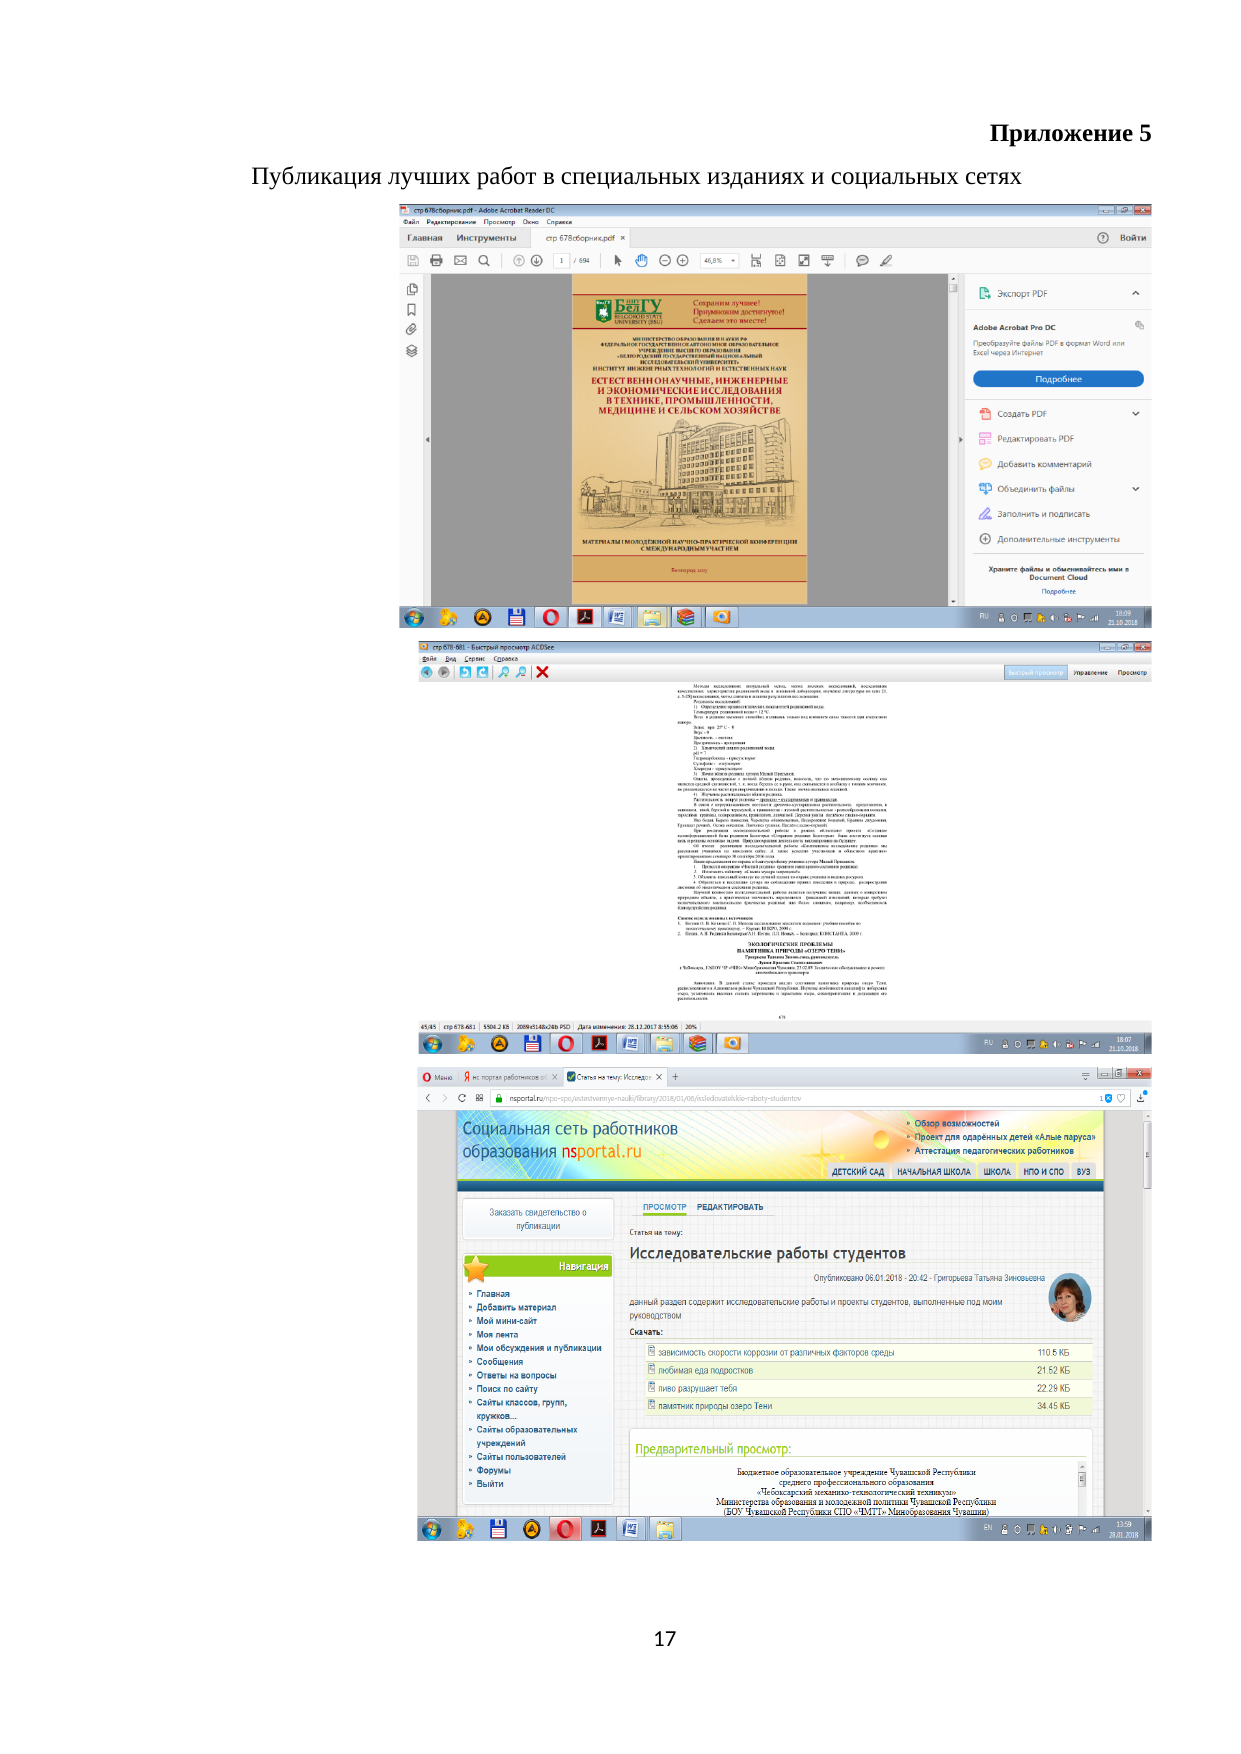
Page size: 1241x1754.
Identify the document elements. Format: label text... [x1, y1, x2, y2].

picture [399, 204, 1152, 628]
text Приложение 5 [177, 118, 1152, 147]
text Публикация лучших работ в специальных изданиях и социальных сетях [177, 161, 1152, 190]
picture [417, 1067, 1152, 1541]
picture [418, 641, 1152, 1054]
